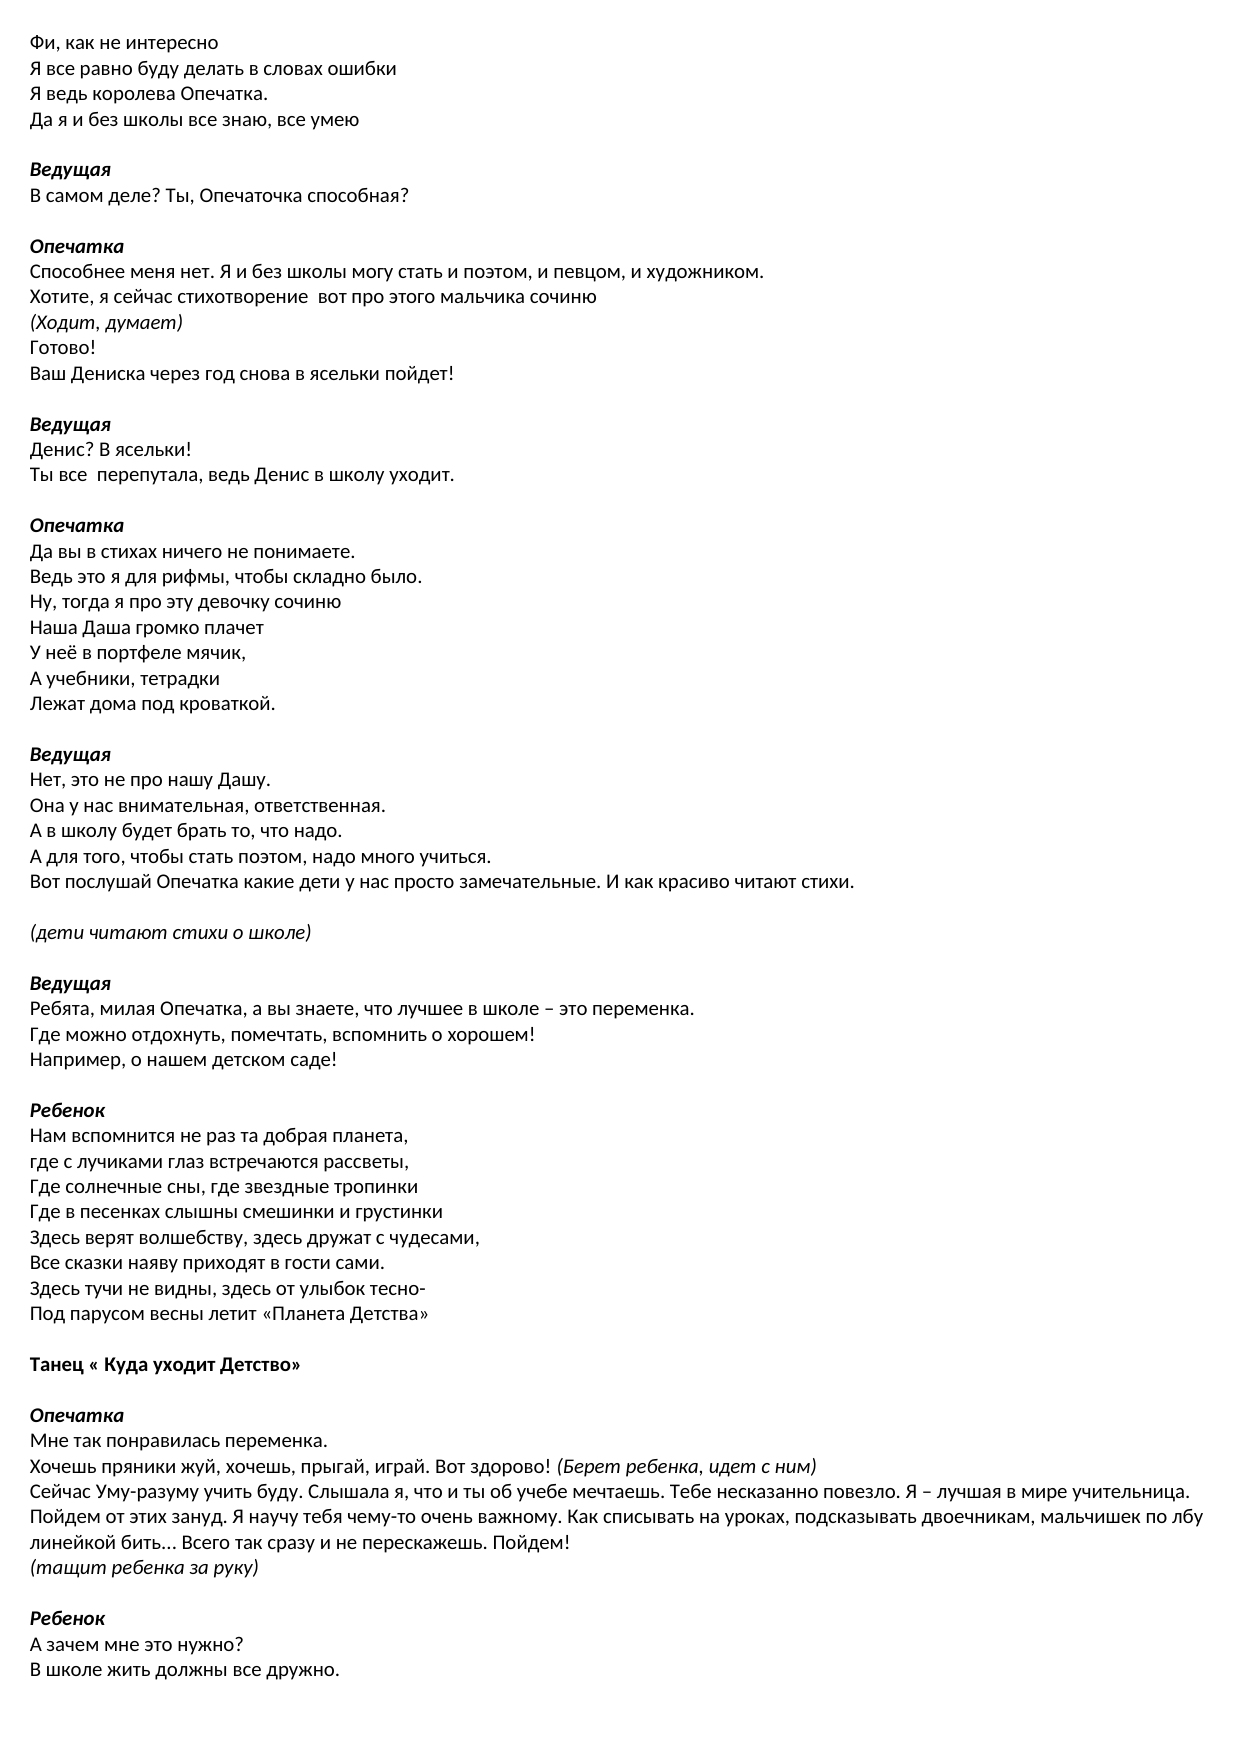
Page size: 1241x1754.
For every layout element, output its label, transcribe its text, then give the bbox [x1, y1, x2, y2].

text Где солнечные сны, где звездные тропинки [29, 1173, 1211, 1199]
text Под парусом весны летит «Планета Детства» [29, 1300, 1211, 1326]
text Готово! [29, 334, 1211, 360]
text Ребенок [29, 1097, 1211, 1122]
text В самом деле? Ты, Опечаточка способная? [29, 182, 1211, 207]
text Мне так понравилась переменка. [29, 1427, 1211, 1453]
text где с лучиками глаз встречаются рассветы, [29, 1148, 1211, 1173]
text Фи, как не интересно [29, 29, 1211, 55]
text Я все равно буду делать в словах ошибки [29, 55, 1211, 80]
text Нет, это не про нашу Дашу. [29, 767, 1211, 792]
text Опечатка [29, 512, 1211, 538]
text А зачем мне это нужно? [29, 1631, 1211, 1656]
text А в школу будет брать то, что надо. [29, 817, 1211, 843]
text (Ходит, думает) [29, 309, 1211, 334]
text Например, о нашем детском саде! [29, 1046, 1211, 1072]
text Ты все перепутала, ведь Денис в школу уходит. [29, 462, 1211, 487]
text (дети читают стихи о школе) [29, 919, 1211, 944]
text Ведущая [29, 157, 1211, 182]
text Способнее меня нет. Я и без школы могу стать и поэтом, и певцом, и художником. [29, 258, 1211, 284]
text Где в песенках слышны смешинки и грустинки [29, 1199, 1211, 1224]
text Где можно отдохнуть, помечтать, вспомнить о хорошем! [29, 1021, 1211, 1046]
text А для того, чтобы стать поэтом, надо много учиться. [29, 843, 1211, 868]
text Ребята, милая Опечатка, а вы знаете, что лучшее в школе – это переменка. [29, 995, 1211, 1021]
text Вот послушай Опечатка какие дети у нас просто замечательные. И как красиво читают стихи. [29, 868, 1211, 894]
text Она у нас внимательная, ответственная. [29, 792, 1211, 817]
text Ребенок [29, 1605, 1211, 1631]
text А учебники, тетрадки [29, 665, 1211, 690]
text Ваш Дениска через год снова в ясельки пойдет! [29, 360, 1211, 385]
text Лежат дома под кроваткой. [29, 690, 1211, 716]
text Танец « Куда уходит Детство» [29, 1351, 1211, 1377]
text Да вы в стихах ничего не понимаете. [29, 538, 1211, 563]
text Ну, тогда я про эту девочку сочиню [29, 589, 1211, 614]
text (тащит ребенка за руку) [29, 1554, 1211, 1580]
text Хотите, я сейчас стихотворение вот про этого мальчика сочиню [29, 284, 1211, 309]
text Ведущая [29, 741, 1211, 767]
text Я ведь королева Опечатка. [29, 80, 1211, 106]
text Здесь тучи не видны, здесь от улыбок тесно- [29, 1275, 1211, 1300]
text Хочешь пряники жуй, хочешь, прыгай, играй. Вот здорово! (Берет ребенка, идет с ним) [29, 1453, 1211, 1478]
text Ведущая [29, 411, 1211, 436]
text У неё в портфеле мячик, [29, 639, 1211, 665]
text Наша Даша громко плачет [29, 614, 1211, 639]
text В школе жить должны все дружно. [29, 1656, 1211, 1682]
text Денис? В ясельки! [29, 436, 1211, 462]
text Ведущая [29, 970, 1211, 995]
text Сейчас Уму-разуму учить буду. Слышала я, что и ты об учебе мечтаешь. Тебе несказанно повезло. Я – лучшая в мире учительница. Пойдем от этих зануд. Я научу тебя чему-то очень важному. Как списывать на уроках, подсказывать двоечникам, мальчишек по лбу линейкой бить... Всего так сразу и не перескажешь. Пойдем! [29, 1478, 1211, 1554]
text Все сказки наяву приходят в гости сами. [29, 1249, 1211, 1275]
text Опечатка [29, 1402, 1211, 1427]
text Здесь верят волшебству, здесь дружат с чудесами, [29, 1224, 1211, 1249]
text Опечатка [29, 233, 1211, 258]
text Да я и без школы все знаю, все умею [29, 106, 1211, 131]
text Ведь это я для рифмы, чтобы складно было. [29, 563, 1211, 589]
text Нам вспомнится не раз та добрая планета, [29, 1122, 1211, 1148]
